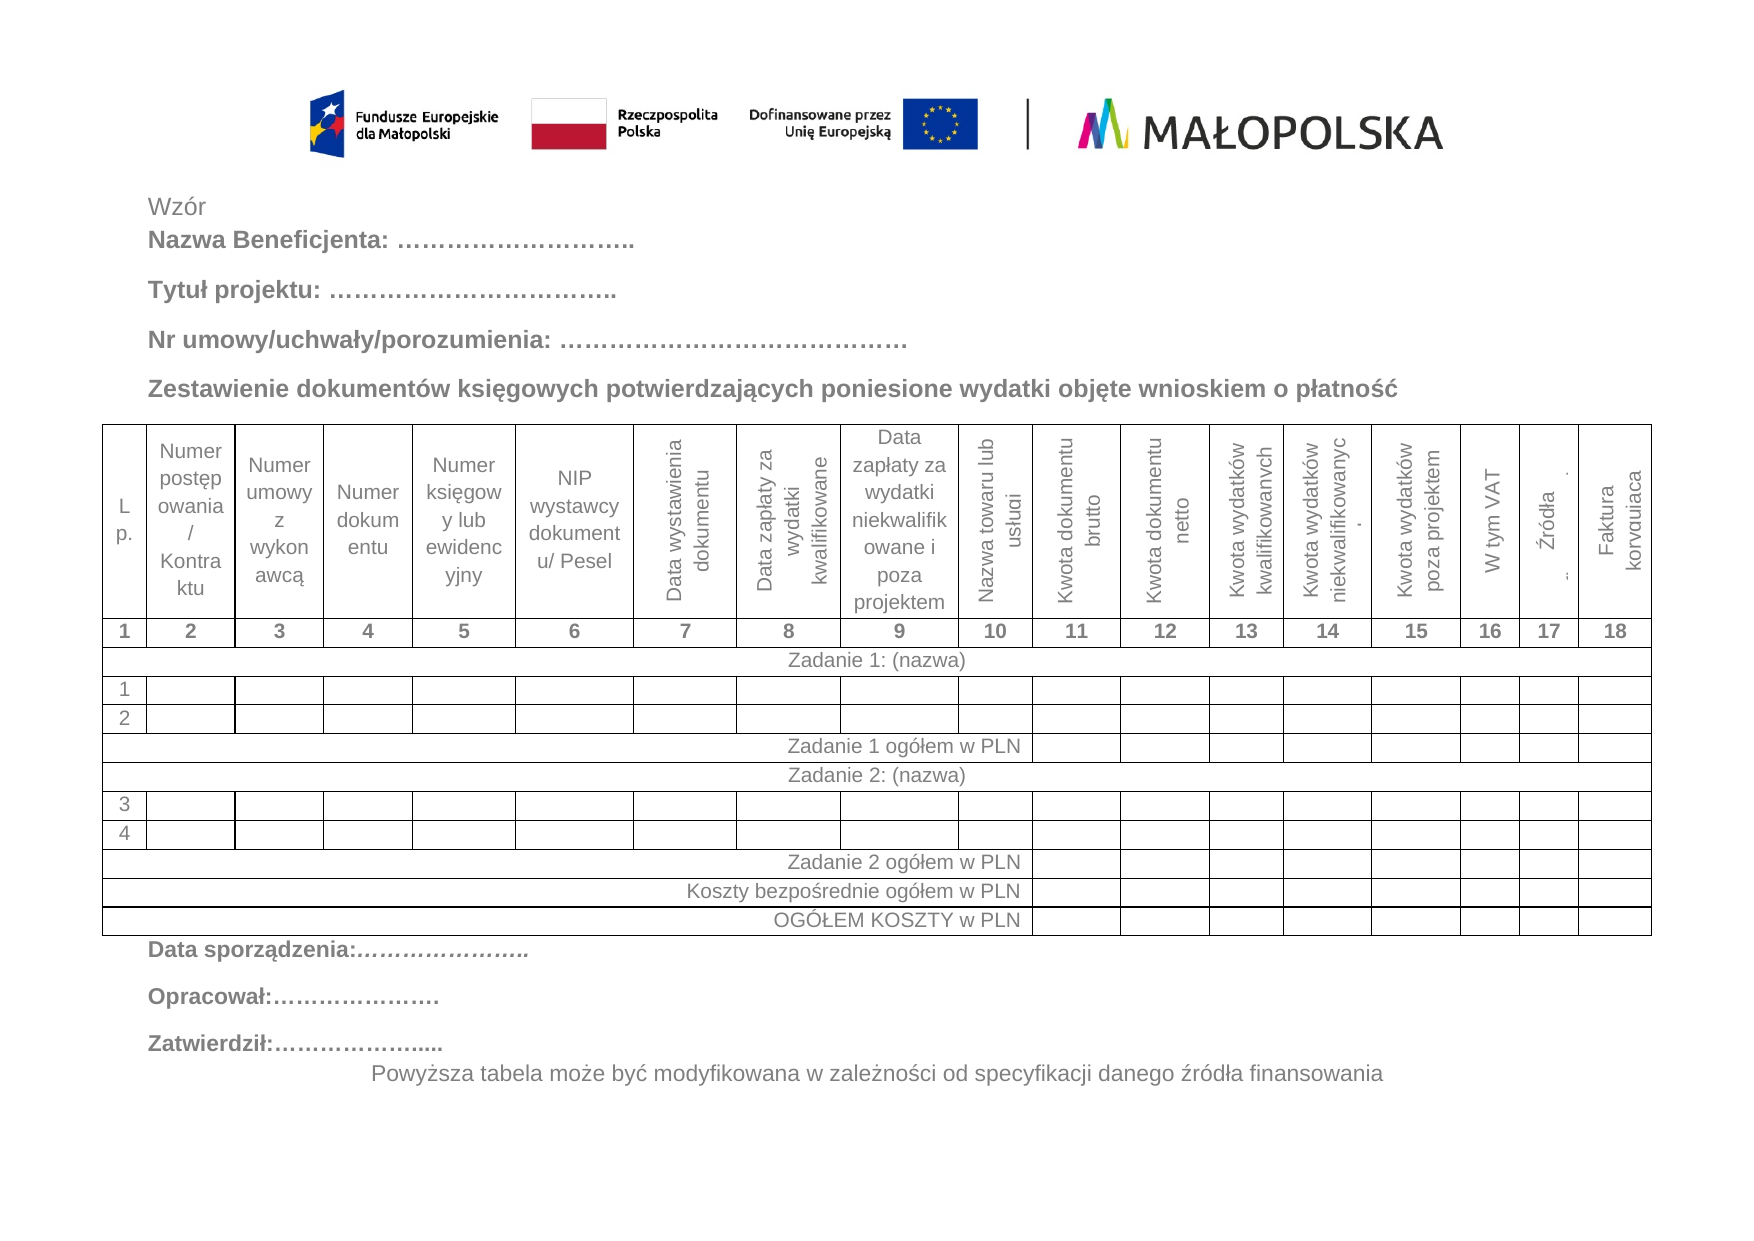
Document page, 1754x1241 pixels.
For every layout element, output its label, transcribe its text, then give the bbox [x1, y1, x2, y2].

table_cell [1579, 850, 1651, 877]
table_cell [1121, 908, 1209, 935]
table_header Numer umowy z wykonawcą [236, 425, 323, 618]
table_cell 3 [236, 619, 323, 647]
table_cell [1461, 705, 1519, 733]
table_cell Koszty bezpośrednie ogółem w PLN [103, 879, 1032, 906]
table_cell [324, 677, 412, 704]
table_cell [1284, 821, 1371, 849]
table_cell [516, 677, 633, 704]
table_cell 6 [516, 619, 633, 647]
table_cell [1121, 705, 1209, 733]
table_cell [1033, 821, 1120, 849]
table_cell 16 [1461, 619, 1519, 647]
table_cell [1210, 734, 1283, 762]
table_cell [1210, 821, 1283, 849]
table_cell [1461, 734, 1519, 762]
table_cell 3 [103, 792, 146, 820]
table_cell 4 [103, 821, 146, 849]
table_cell Zadanie 1 ogółem w PLN [103, 734, 1032, 762]
table_cell [324, 792, 412, 820]
table_cell [959, 705, 1032, 733]
table_cell [1520, 908, 1578, 935]
table_header W tym VAT [1461, 425, 1519, 618]
table_cell [413, 705, 515, 733]
table_header Faktura korygująca (TAK/NIE) [1579, 425, 1651, 618]
table_cell [1520, 734, 1578, 762]
table_cell 8 [737, 619, 840, 647]
table_cell [1372, 677, 1460, 704]
table_header Nazwa towaru lub usługi [959, 425, 1032, 618]
table_cell 2 [103, 705, 146, 733]
table_cell [1520, 821, 1578, 849]
table_cell [1284, 850, 1371, 877]
table_header Data zapłaty za wydatki niekwalifikowane i poza projektem [841, 425, 958, 618]
table_cell 9 [841, 619, 958, 647]
table_cell [1210, 677, 1283, 704]
text Zatwierdził:………………..... [148, 1030, 1606, 1056]
table_cell [737, 792, 840, 820]
table_cell [413, 821, 515, 849]
table_cell [1033, 734, 1120, 762]
text Wzór [148, 192, 1606, 221]
table_cell [236, 821, 323, 849]
table_cell [841, 705, 958, 733]
table_cell Zadanie 1: (nazwa) [103, 648, 1651, 676]
text Powyższa tabela może być modyfikowana w zależności od specyfikacji danego źródła finansowania [148, 1060, 1606, 1086]
table_cell [1033, 879, 1120, 906]
table_cell [1520, 850, 1578, 877]
table_cell 14 [1284, 619, 1371, 647]
table_cell [1372, 705, 1460, 733]
table_cell [1520, 792, 1578, 820]
table_cell [236, 677, 323, 704]
table_cell 7 [634, 619, 736, 647]
table_cell [634, 792, 736, 820]
table_cell OGÓŁEM KOSZTY w PLN [103, 908, 1032, 935]
table_cell [634, 677, 736, 704]
table_cell [1579, 705, 1651, 733]
table_cell [1461, 677, 1519, 704]
table_cell [324, 705, 412, 733]
table_cell [1579, 908, 1651, 935]
table_cell [413, 792, 515, 820]
table_cell [147, 821, 234, 849]
table_cell [516, 821, 633, 849]
table_cell [841, 792, 958, 820]
table_cell [1372, 850, 1460, 877]
table_cell 12 [1121, 619, 1209, 647]
table_cell [634, 821, 736, 849]
table_header Kwota wydatków kwalifikowanych [1210, 425, 1283, 618]
table_cell [1579, 734, 1651, 762]
table_cell [147, 677, 234, 704]
text Data sporządzenia:………………….. [148, 936, 1606, 963]
table_cell [841, 821, 958, 849]
table_cell [1372, 879, 1460, 906]
table_cell 4 [324, 619, 412, 647]
table_cell [1121, 821, 1209, 849]
table_cell [1210, 792, 1283, 820]
table_cell 1 [103, 677, 146, 704]
table_cell [1284, 908, 1371, 935]
table_header Numer dokumentu [324, 425, 412, 618]
table_cell [1520, 677, 1578, 704]
table_cell [1121, 850, 1209, 877]
table_cell [1461, 821, 1519, 849]
table_cell [737, 705, 840, 733]
picture [294, 73, 1460, 174]
table_cell [1579, 792, 1651, 820]
table_cell [737, 821, 840, 849]
table_cell Zadanie 2 ogółem w PLN [103, 850, 1032, 877]
table_cell [1520, 879, 1578, 906]
table_cell [1210, 705, 1283, 733]
table_cell [1284, 705, 1371, 733]
text Tytuł projektu: …………………………….. [148, 275, 1606, 304]
table_cell [1121, 879, 1209, 906]
table_cell [1579, 821, 1651, 849]
table_cell [236, 705, 323, 733]
table_cell [959, 821, 1032, 849]
table_header Data zapłaty za wydatki kwalifikowane [737, 425, 840, 618]
table_cell [1284, 677, 1371, 704]
table_cell [1461, 908, 1519, 935]
table_cell 5 [413, 619, 515, 647]
table_cell [1033, 850, 1120, 877]
table_header Źródła finansowania [1520, 425, 1578, 618]
table_cell [1210, 879, 1283, 906]
table_cell [324, 821, 412, 849]
table_cell [1210, 850, 1283, 877]
table_cell 13 [1210, 619, 1283, 647]
table_header Lp. [103, 425, 146, 618]
table_cell Zadanie 2: (nazwa) [103, 763, 1651, 791]
table_cell [1461, 850, 1519, 877]
table_cell [1284, 734, 1371, 762]
table_cell [959, 677, 1032, 704]
table_cell [841, 677, 958, 704]
table_cell [147, 792, 234, 820]
table_cell [516, 705, 633, 733]
table_cell [1033, 908, 1120, 935]
table_header Kwota dokumentu netto [1121, 425, 1209, 618]
table_header Numer postępowania/ Kontraktu [147, 425, 234, 618]
table_cell 10 [959, 619, 1032, 647]
table_cell 2 [147, 619, 234, 647]
text Opracował:…………………. [148, 983, 1606, 1009]
text Nr umowy/uchwały/porozumienia: …………………………………… [148, 324, 1606, 353]
table_cell [1121, 734, 1209, 762]
table_cell [1372, 734, 1460, 762]
table_cell [236, 792, 323, 820]
table_cell [147, 705, 234, 733]
table_cell [634, 705, 736, 733]
table_cell [1284, 879, 1371, 906]
table_cell [737, 677, 840, 704]
table_header Kwota wydatków poza projektem [1372, 425, 1460, 618]
table_cell [1372, 821, 1460, 849]
table_cell 17 [1520, 619, 1578, 647]
table_cell 18 [1579, 619, 1651, 647]
table_header Numer księgowy lub ewidencyjny [413, 425, 515, 618]
table_cell [1284, 792, 1371, 820]
table_header Data wystawienia dokumentu [634, 425, 736, 618]
table_cell [1579, 879, 1651, 906]
table_cell [516, 792, 633, 820]
table_cell [413, 677, 515, 704]
table_cell [1121, 677, 1209, 704]
table_cell [1121, 792, 1209, 820]
text Zestawienie dokumentów księgowych potwierdzających poniesione wydatki objęte wnioskiem o płatność [148, 374, 1606, 403]
table_header Kwota wydatków niekwalifikowanych [1284, 425, 1371, 618]
table_cell [1372, 908, 1460, 935]
table_cell [1033, 792, 1120, 820]
table_cell 11 [1033, 619, 1120, 647]
table_cell [1033, 705, 1120, 733]
table_cell [1033, 677, 1120, 704]
table_cell [1210, 908, 1283, 935]
table_cell 1 [103, 619, 146, 647]
table_cell [1461, 792, 1519, 820]
table_cell [959, 792, 1032, 820]
text Nazwa Beneficjenta: ……………………….. [148, 225, 1606, 254]
table_header NIP wystawcy dokumentu/ Pesel [516, 425, 633, 618]
table_cell [1461, 879, 1519, 906]
table_cell [1579, 677, 1651, 704]
table_cell [1520, 705, 1578, 733]
table_cell 15 [1372, 619, 1460, 647]
table_cell [1372, 792, 1460, 820]
table_header Kwota dokumentu brutto [1033, 425, 1120, 618]
